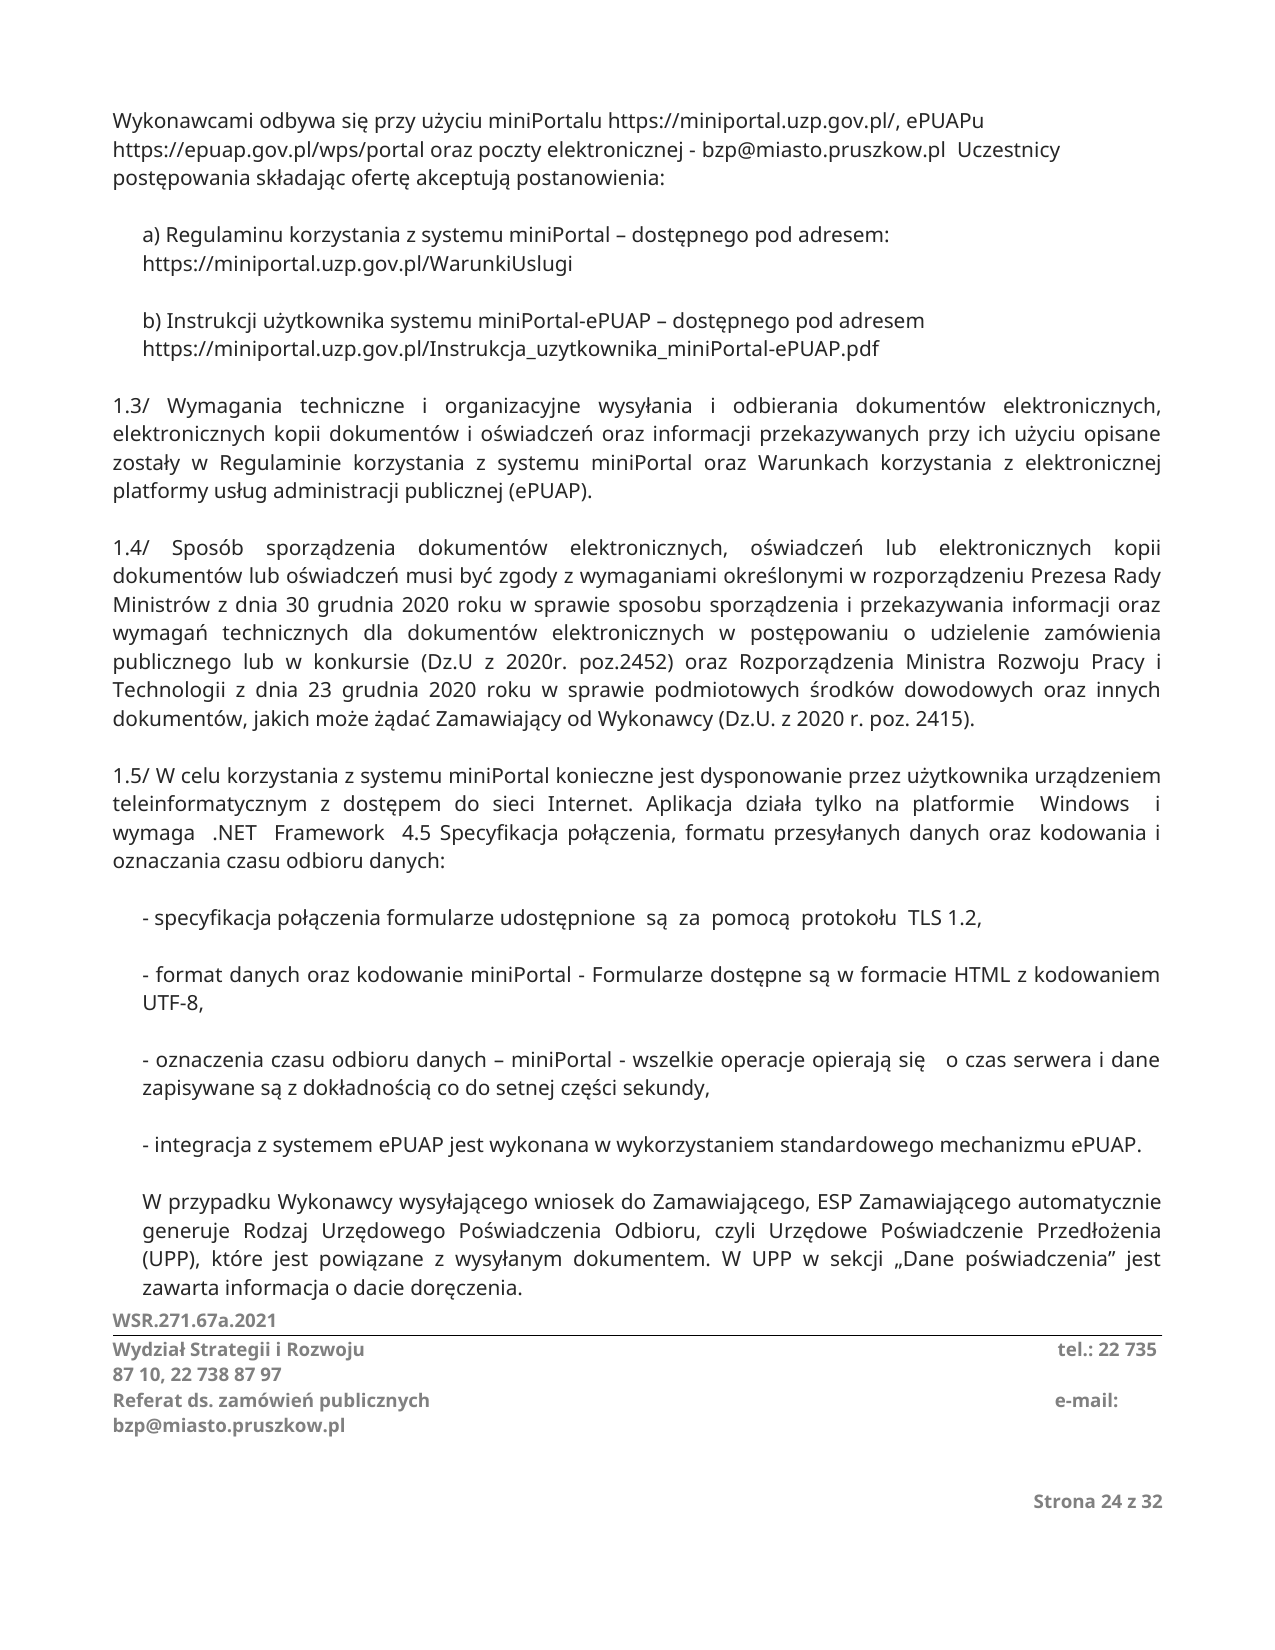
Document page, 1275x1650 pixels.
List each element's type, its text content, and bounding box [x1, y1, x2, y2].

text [112, 107, 1162, 192]
text b) Instrukcji użytkownika systemu miniPortal-ePUAP – dostępnego pod adresem https://miniportal.uzp.gov.pl/Instrukcja_uzytkownika_miniPortal-ePUAP.pdf [142, 306, 1162, 363]
text 1.5/ W celu korzystania z systemu miniPortal konieczne jest dysponowanie przez użytkownika urządzeniem teleinformatycznym z dostępem do sieci Internet. Aplikacja działa tylko na platformie Windows i wymaga .NET Framework 4.5 Specyfikacja połączenia, formatu przesyłanych danych oraz kodowania i oznaczania czasu odbioru danych: [112, 761, 1162, 874]
text - format danych oraz kodowanie miniPortal - Formularze dostępne są w formacie HTML z kodowaniem UTF-8, [142, 960, 1162, 1017]
text W przypadku Wykonawcy wysyłającego wniosek do Zamawiającego, ESP Zamawiającego automatycznie generuje Rodzaj Urzędowego Poświadczenia Odbioru, czyli Urzędowe Poświadczenie Przedłożenia (UPP), które jest powiązane z wysyłanym dokumentem. W UPP w sekcji „Dane poświadczenia” jest zawarta informacja o dacie doręczenia. [142, 1187, 1162, 1301]
text 1.3/ Wymagania techniczne i organizacyjne wysyłania i odbierania dokumentów elektronicznych, elektronicznych kopii dokumentów i oświadczeń oraz informacji przekazywanych przy ich użyciu opisane zostały w Regulaminie korzystania z systemu miniPortal oraz Warunkach korzystania z elektronicznej platformy usług administracji publicznej (ePUAP). [112, 391, 1162, 505]
text - specyfikacja połączenia formularze udostępnione są za pomocą protokołu TLS 1.2, [142, 903, 1162, 931]
text - integracja z systemem ePUAP jest wykonana w wykorzystaniem standardowego mechanizmu ePUAP. [142, 1130, 1162, 1159]
text 1.4/ Sposób sporządzenia dokumentów elektronicznych, oświadczeń lub elektronicznych kopii dokumentów lub oświadczeń musi być zgody z wymaganiami określonymi w rozporządzeniu Prezesa Rady Ministrów z dnia 30 grudnia 2020 roku w sprawie sposobu sporządzenia i przekazywania informacji oraz wymagań technicznych dla dokumentów elektronicznych w postępowaniu o udzielenie zamówienia publicznego lub w konkursie (Dz.U z 2020r. poz.2452) oraz Rozporządzenia Ministra Rozwoju Pracy i Technologii z dnia 23 grudnia 2020 roku w sprawie podmiotowych środków dowodowych oraz innych dokumentów, jakich może żądać Zamawiający od Wykonawcy (Dz.U. z 2020 r. poz. 2415). [112, 533, 1162, 732]
text a) Regulaminu korzystania z systemu miniPortal – dostępnego pod adresem: https://miniportal.uzp.gov.pl/WarunkiUslugi [142, 220, 1162, 277]
text - oznaczenia czasu odbioru danych – miniPortal - wszelkie operacje opierają się o czas serwera i dane zapisywane są z dokładnością co do setnej części sekundy, [142, 1045, 1162, 1102]
